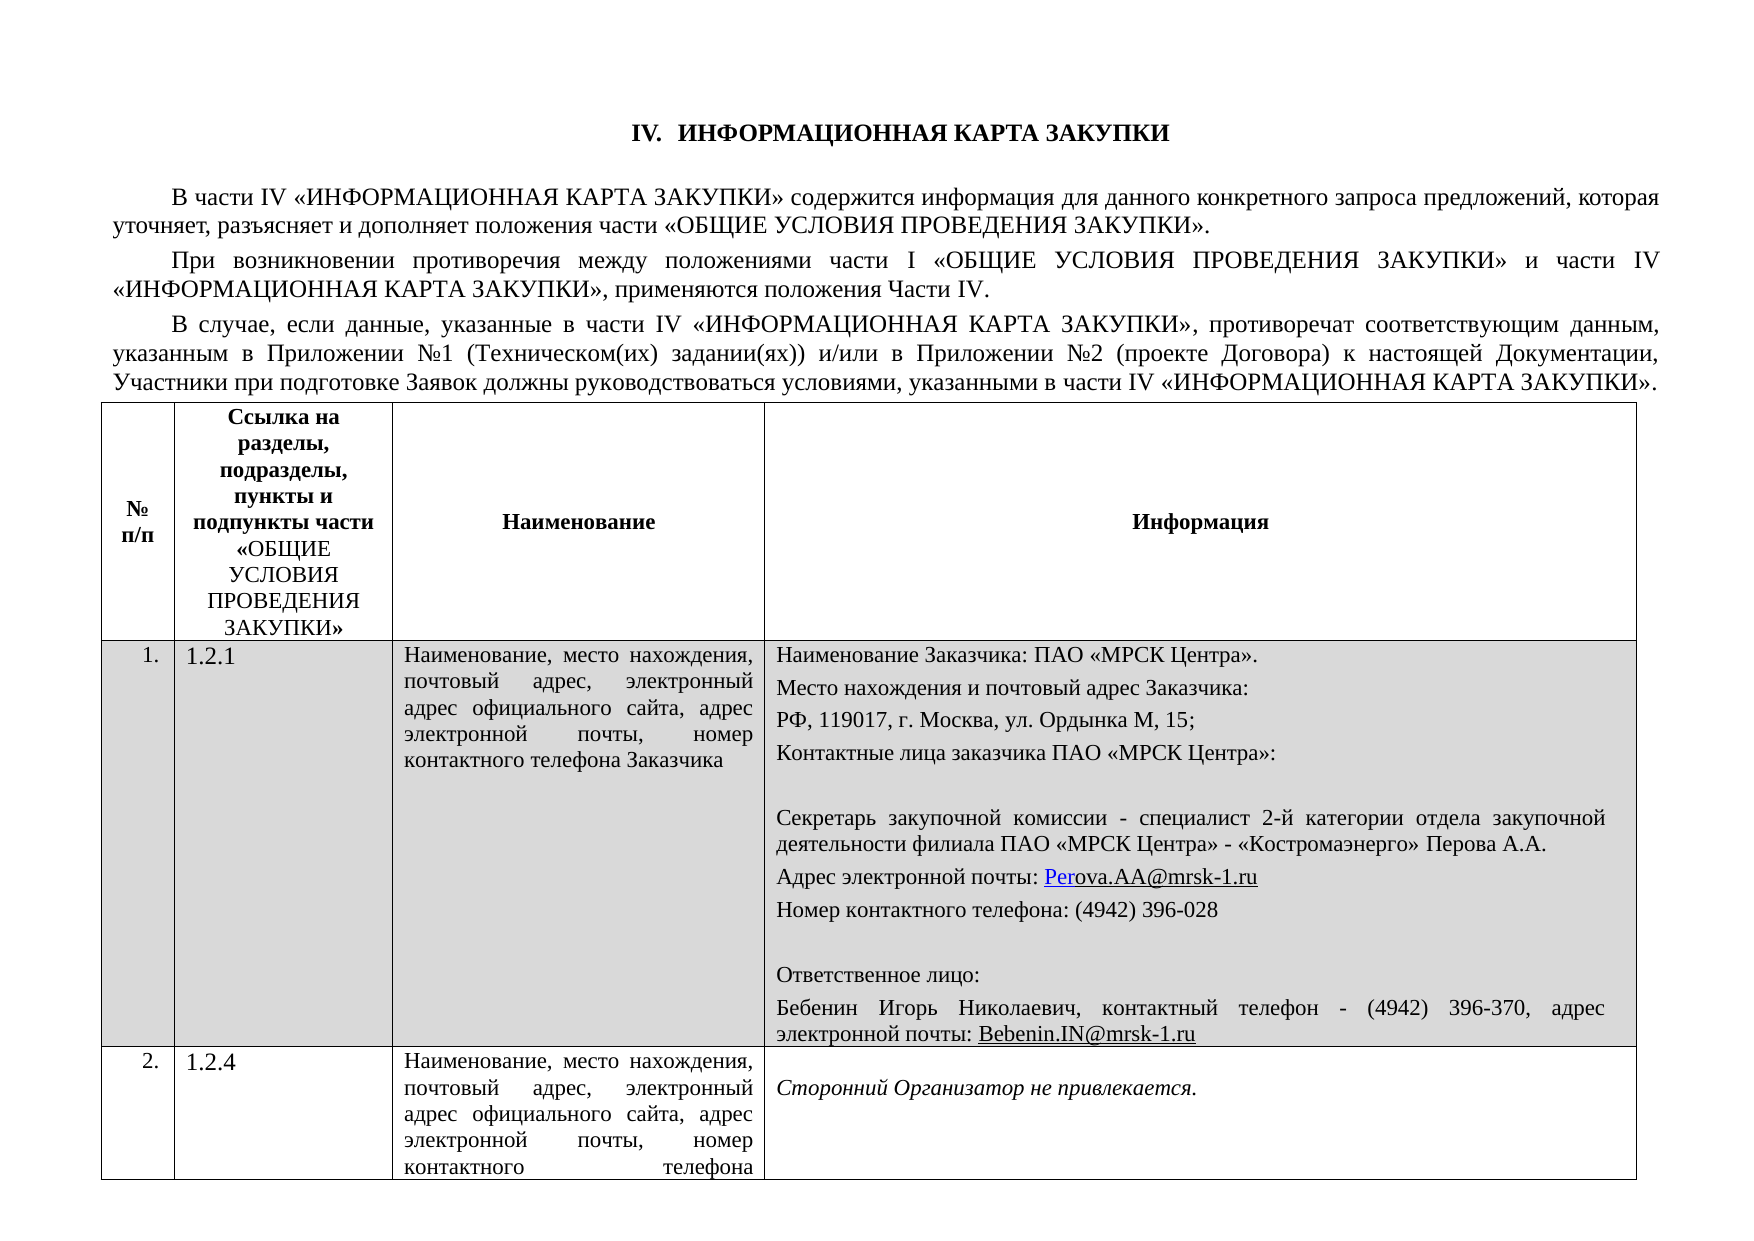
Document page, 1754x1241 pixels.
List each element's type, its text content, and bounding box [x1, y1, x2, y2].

table_header № п/п [102, 403, 174, 640]
table_cell Наименование, место нахождения, почтовый адрес, электронный адрес официального сайта, адрес электронной почты, номер контактного телефона Заказчика [393, 641, 764, 1046]
table_header Информация [765, 403, 1636, 640]
subtitle ИНФОРМАЦИОННАЯ КАРТА ЗАКУПКИ [112, 118, 1660, 147]
table_cell Наименование Заказчика: ПАО «МРСК Центра». Место нахождения и почтовый адрес Заказчика: РФ, 119017, г. Москва, ул. Ордынка М, 15; Контактные лица заказчика ПАО «МРСК Центра»: Секретарь закупочной комиссии - специалист 2-й категории отдела закупочной деятельности филиала ПАО «МРСК Центра» - «Костромаэнерго» Перова А.А. Адрес электронной почты: Perova.AA@mrsk-1.ru Номер контактного телефона: (4942) 396-028 Ответственное лицо: Бебенин Игорь Николаевич, контактный телефон - (4942) 396-370, адрес электронной почты: Bebenin.IN@mrsk-1.ru [765, 641, 1636, 1046]
table_header Наименование [393, 403, 764, 640]
table_cell [102, 1047, 174, 1179]
table_header Ссылка на разделы, подразделы, пункты и подпункты части «ОБЩИЕ УСЛОВИЯ ПРОВЕДЕНИЯ ЗАКУПКИ» [175, 403, 392, 640]
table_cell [765, 1047, 1636, 1179]
table_cell 1.2.1 [175, 641, 392, 1046]
text В случае, если данные, указанные в части IV «ИНФОРМАЦИОННАЯ КАРТА ЗАКУПКИ», противоречат соответствующим данным, указанным в Приложении №1 (Техническом(их) задании(ях)) и/или в Приложении №2 (проекте Договора) к настоящей Документации, Участники при подготовке Заявок должны руководствоваться условиями, указанными в части IV «ИНФОРМАЦИОННАЯ КАРТА ЗАКУПКИ». [112, 309, 1660, 396]
table_cell 1.2.4 [175, 1047, 392, 1179]
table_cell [393, 1047, 764, 1179]
table_cell [102, 641, 174, 1046]
text При возникновении противоречия между положениями части I «ОБЩИЕ УСЛОВИЯ ПРОВЕДЕНИЯ ЗАКУПКИ» и части IV «ИНФОРМАЦИОННАЯ КАРТА ЗАКУПКИ», применяются положения Части IV. [112, 246, 1660, 303]
text В части IV «ИНФОРМАЦИОННАЯ КАРТА ЗАКУПКИ» содержится информация для данного конкретного запроса предложений, которая уточняет, разъясняет и дополняет положения части «ОБЩИЕ УСЛОВИЯ ПРОВЕДЕНИЯ ЗАКУПКИ». [112, 182, 1660, 239]
